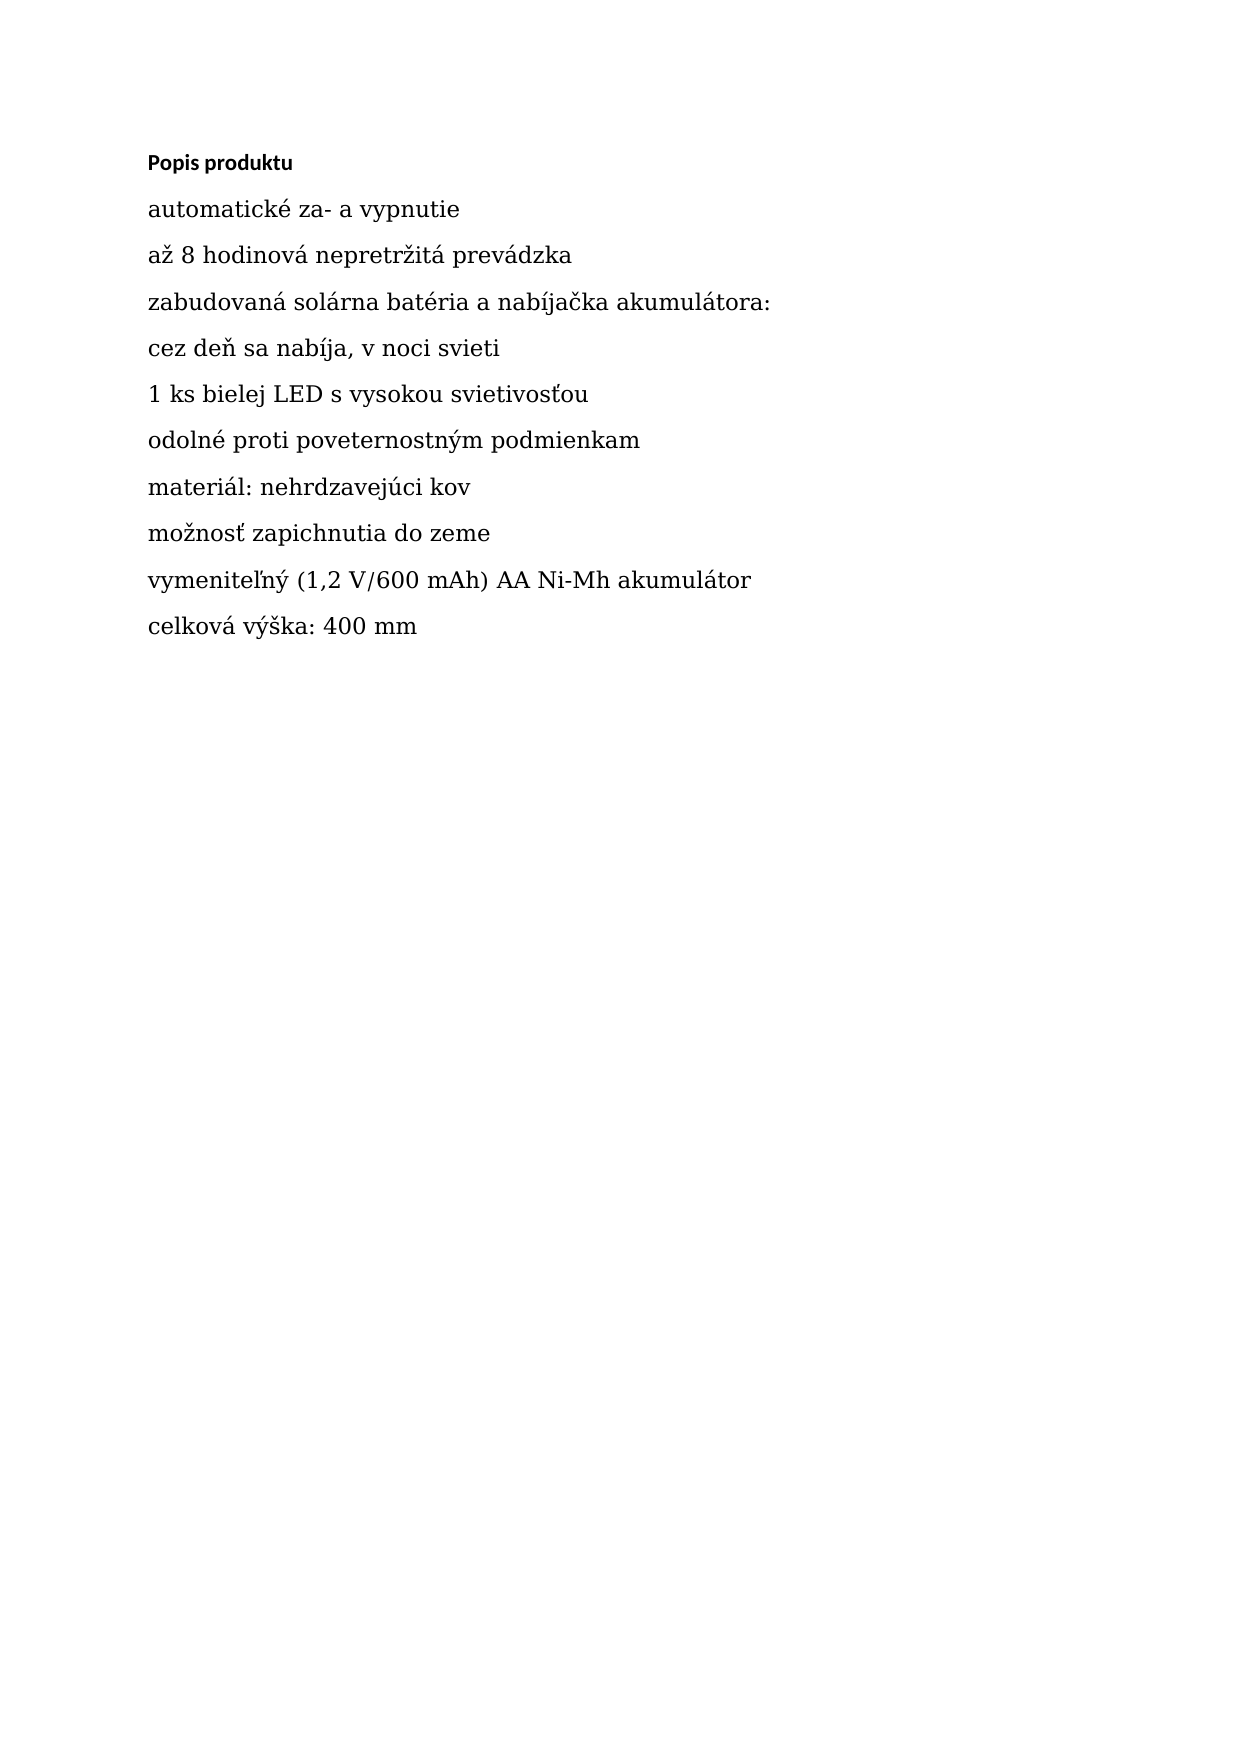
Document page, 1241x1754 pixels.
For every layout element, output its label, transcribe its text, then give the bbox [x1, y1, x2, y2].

text automatické za- a vypnutie [148, 194, 1093, 222]
text odolné proti poveternostným podmienkam [148, 426, 1093, 454]
text celková výška: 400 mm [148, 612, 1093, 639]
text cez deň sa nabíja, v noci svieti [148, 333, 1093, 361]
text 1 ks bielej LED s vysokou svietivosťou [148, 380, 1093, 407]
text vymeniteľný (1,2 V/600 mAh) AA Ni-Mh akumulátor [148, 565, 1093, 593]
text materiál: nehrdzavejúci kov [148, 473, 1093, 500]
text Popis produktu [148, 148, 1093, 176]
text možnosť zapichnutia do zeme [148, 519, 1093, 546]
text až 8 hodinová nepretržitá prevádzka [148, 241, 1093, 268]
text zabudovaná solárna batéria a nabíjačka akumulátora: [148, 287, 1093, 315]
